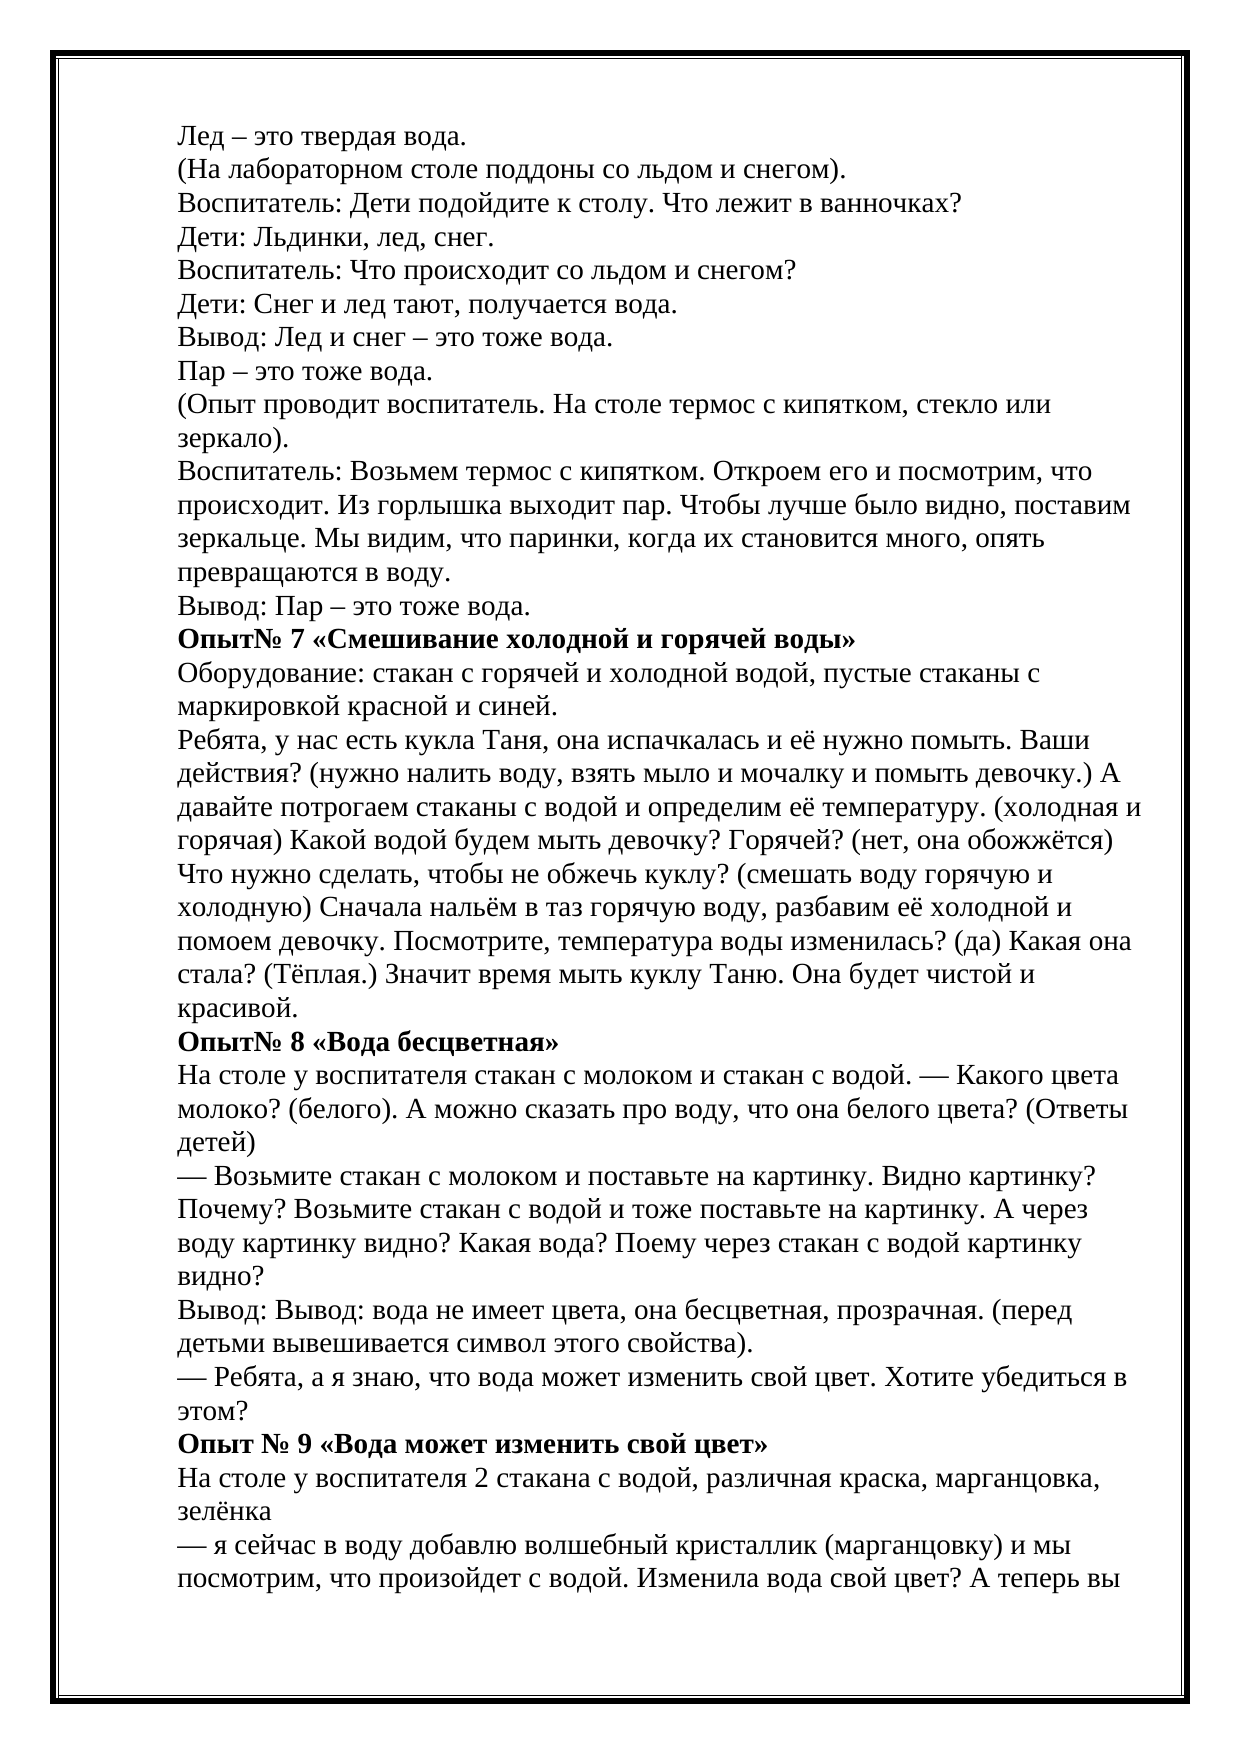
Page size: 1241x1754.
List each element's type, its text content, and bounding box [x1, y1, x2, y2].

text Опыт№ 8 «Вода бесцветная» [177, 1024, 1152, 1057]
text Дети: Снег и лед тают, получается вода. [177, 286, 1152, 319]
text На столе у воспитателя стакан с молоком и стакан с водой. — Какого цвета молоко? (белого). А можно сказать про воду, что она белого цвета? (Ответы детей) [177, 1057, 1152, 1158]
text Воспитатель: Что происходит со льдом и снегом? [177, 252, 1152, 286]
text Вывод: Лед и снег – это тоже вода. Пар – это тоже вода. (Опыт проводит воспитатель. На столе термос с кипятком, стекло или зеркало). [177, 319, 1152, 453]
text — Ребята, а я знаю, что вода может изменить свой цвет. Хотите убедиться в этом? [177, 1359, 1152, 1426]
text На столе у воспитателя 2 стакана с водой, различная краска, марганцовка, зелёнка [177, 1460, 1152, 1527]
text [177, 1527, 1152, 1594]
text — Возьмите стакан с молоком и поставьте на картинку. Видно картинку? Почему? Возьмите стакан с водой и тоже поставьте на картинку. А через воду картинку видно? Какая вода? Поему через стакан с водой картинку видно? [177, 1158, 1152, 1292]
text Ребята, у нас есть кукла Таня, она испачкалась и её нужно помыть. Ваши действия? (нужно налить воду, взять мыло и мочалку и помыть девочку.) А давайте потрогаем стаканы с водой и определим её температуру. (холодная и горячая) Какой водой будем мыть девочку? Горячей? (нет, она обожжётся) Что нужно сделать, чтобы не обжечь куклу? (смешать воду горячую и холодную) Сначала нальём в таз горячую воду, разбавим её холодной и помоем девочку. Посмотрите, температура воды изменилась? (да) Какая она стала? (Тёплая.) Значит время мыть куклу Таню. Она будет чистой и красивой. [177, 722, 1152, 1024]
text Опыт№ 7 «Смешивание холодной и горячей воды» [177, 621, 1152, 655]
text Дети: Льдинки, лед, снег. [177, 219, 1152, 252]
text (На лабораторном столе поддоны со льдом и снегом). [177, 152, 1152, 185]
text Воспитатель: Дети подойдите к столу. Что лежит в ванночках? [177, 185, 1152, 219]
text Вывод: Вывод: вода не имеет цвета, она бесцветная, прозрачная. (перед детьми вывешивается символ этого свойства). [177, 1292, 1152, 1359]
text Вывод: Пар – это тоже вода. [177, 588, 1152, 621]
text Оборудование: стакан с горячей и холодной водой, пустые стаканы с маркировкой красной и синей. [177, 655, 1152, 722]
text Лед – это твердая вода. [177, 118, 1152, 152]
text Воспитатель: Возьмем термос с кипятком. Откроем его и посмотрим, что происходит. Из горлышка выходит пар. Чтобы лучше было видно, поставим зеркальце. Мы видим, что паринки, когда их становится много, опять превращаются в воду. [177, 453, 1152, 588]
text Опыт № 9 «Вода может изменить свой цвет» [177, 1426, 1152, 1460]
